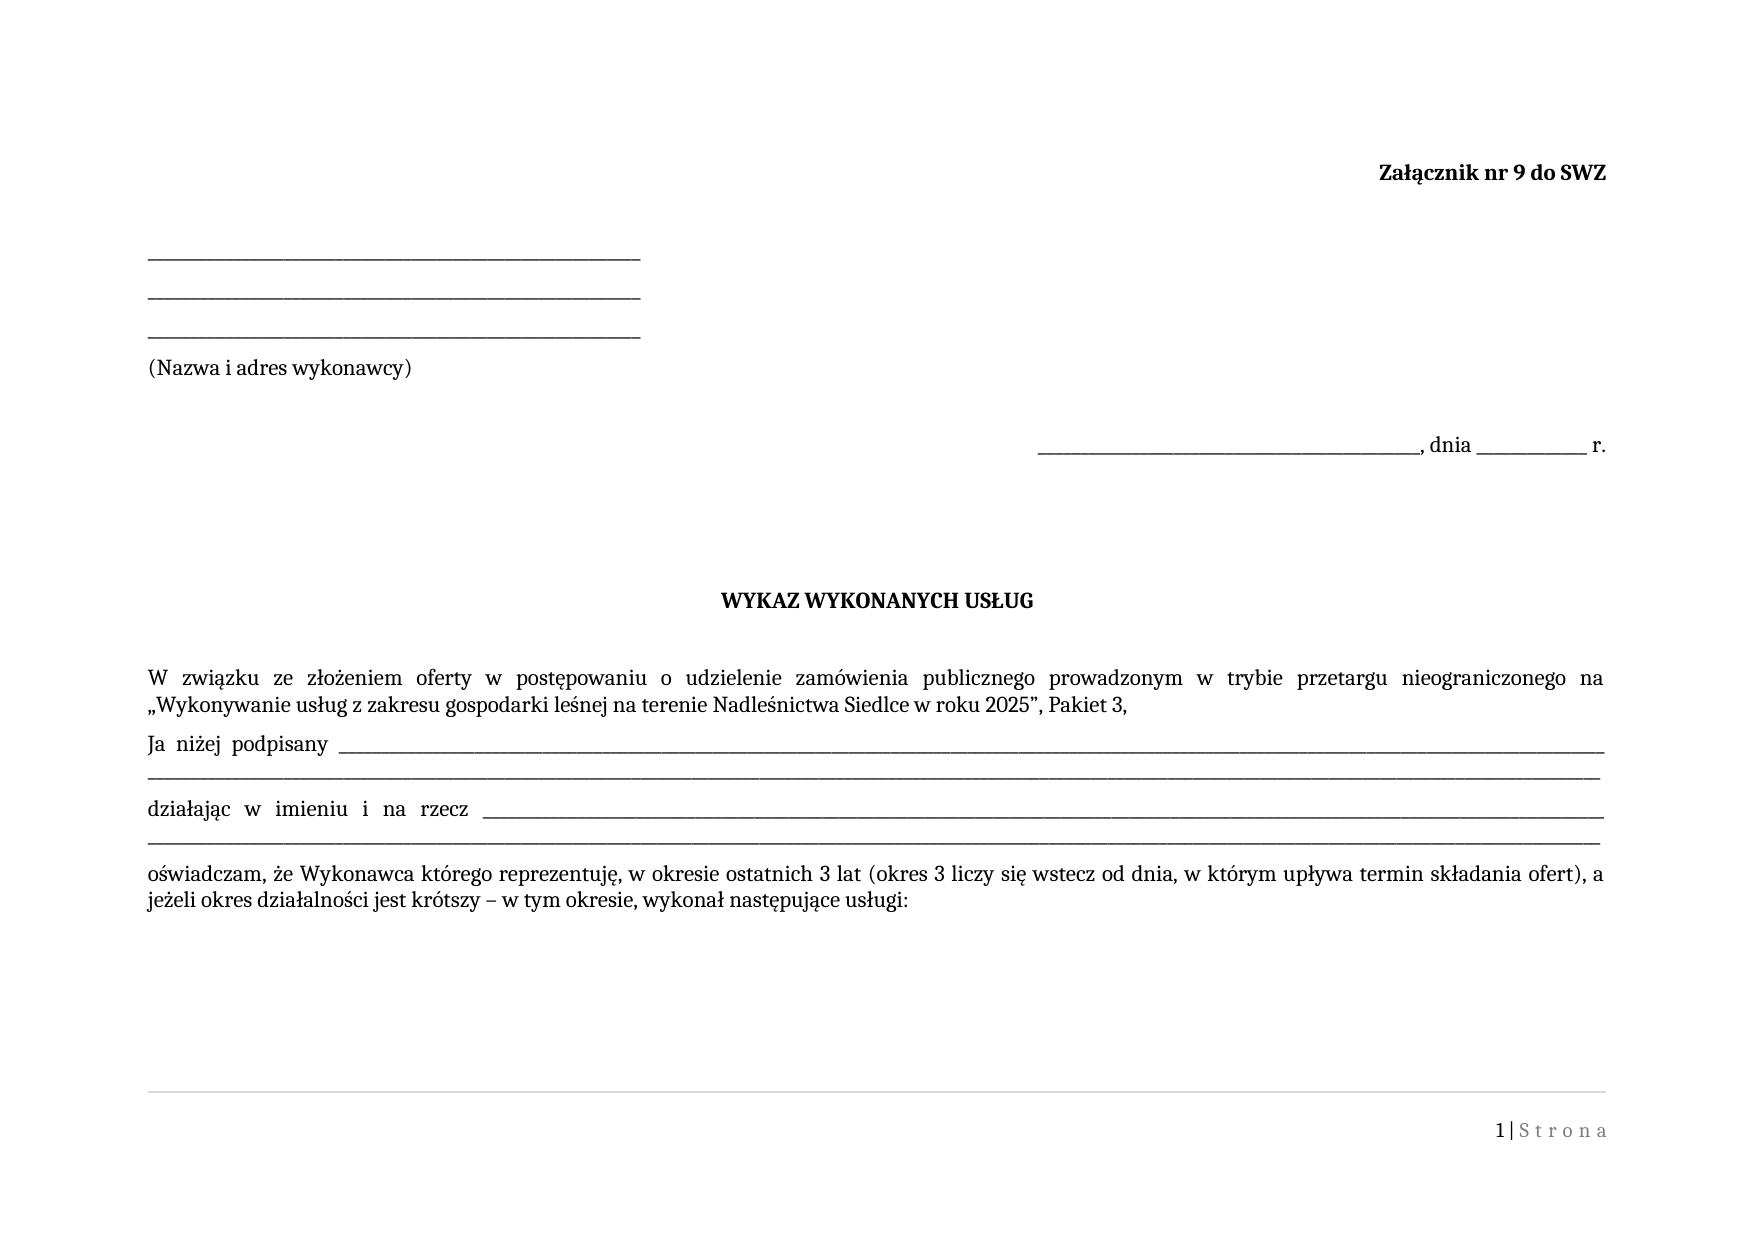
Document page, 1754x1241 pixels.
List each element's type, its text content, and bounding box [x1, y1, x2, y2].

text W związku ze złożeniem oferty w postępowaniu o udzielenie zamówienia publicznego prowadzonym w trybie przetargu nieograniczonego na „Wykonywanie usług z zakresu gospodarki leśnej na terenie Nadleśnictwa Siedlce w roku 2025”, Pakiet 3, [148, 665, 1606, 718]
text Ja niżej podpisany _____________________________________________________________________________________________________________________________________________________ ___________________________________________________________________________________________________________________________________________________________________________ [148, 730, 1606, 783]
text działając w imieniu i na rzecz ____________________________________________________________________________________________________________________________________ ___________________________________________________________________________________________________________________________________________________________________________ [148, 796, 1606, 848]
text __________________________________________________________ [148, 316, 1606, 342]
text oświadczam, że Wykonawca którego reprezentuję, w okresie ostatnich 3 lat (okres 3 liczy się wstecz od dnia, w którym upływa termin składania ofert), a jeżeli okres działalności jest krótszy – w tym okresie, wykonał następujące usługi: [148, 861, 1606, 913]
text __________________________________________________________ [148, 238, 1606, 264]
text Załącznik nr 9 do SWZ [148, 160, 1606, 186]
text WYKAZ WYKONANYCH USŁUG [148, 587, 1606, 614]
text __________________________________________________________ [148, 277, 1606, 303]
text (Nazwa i adres wykonawcy) [148, 354, 1606, 381]
text _____________________________________________, dnia _____________ r. [148, 432, 1606, 458]
